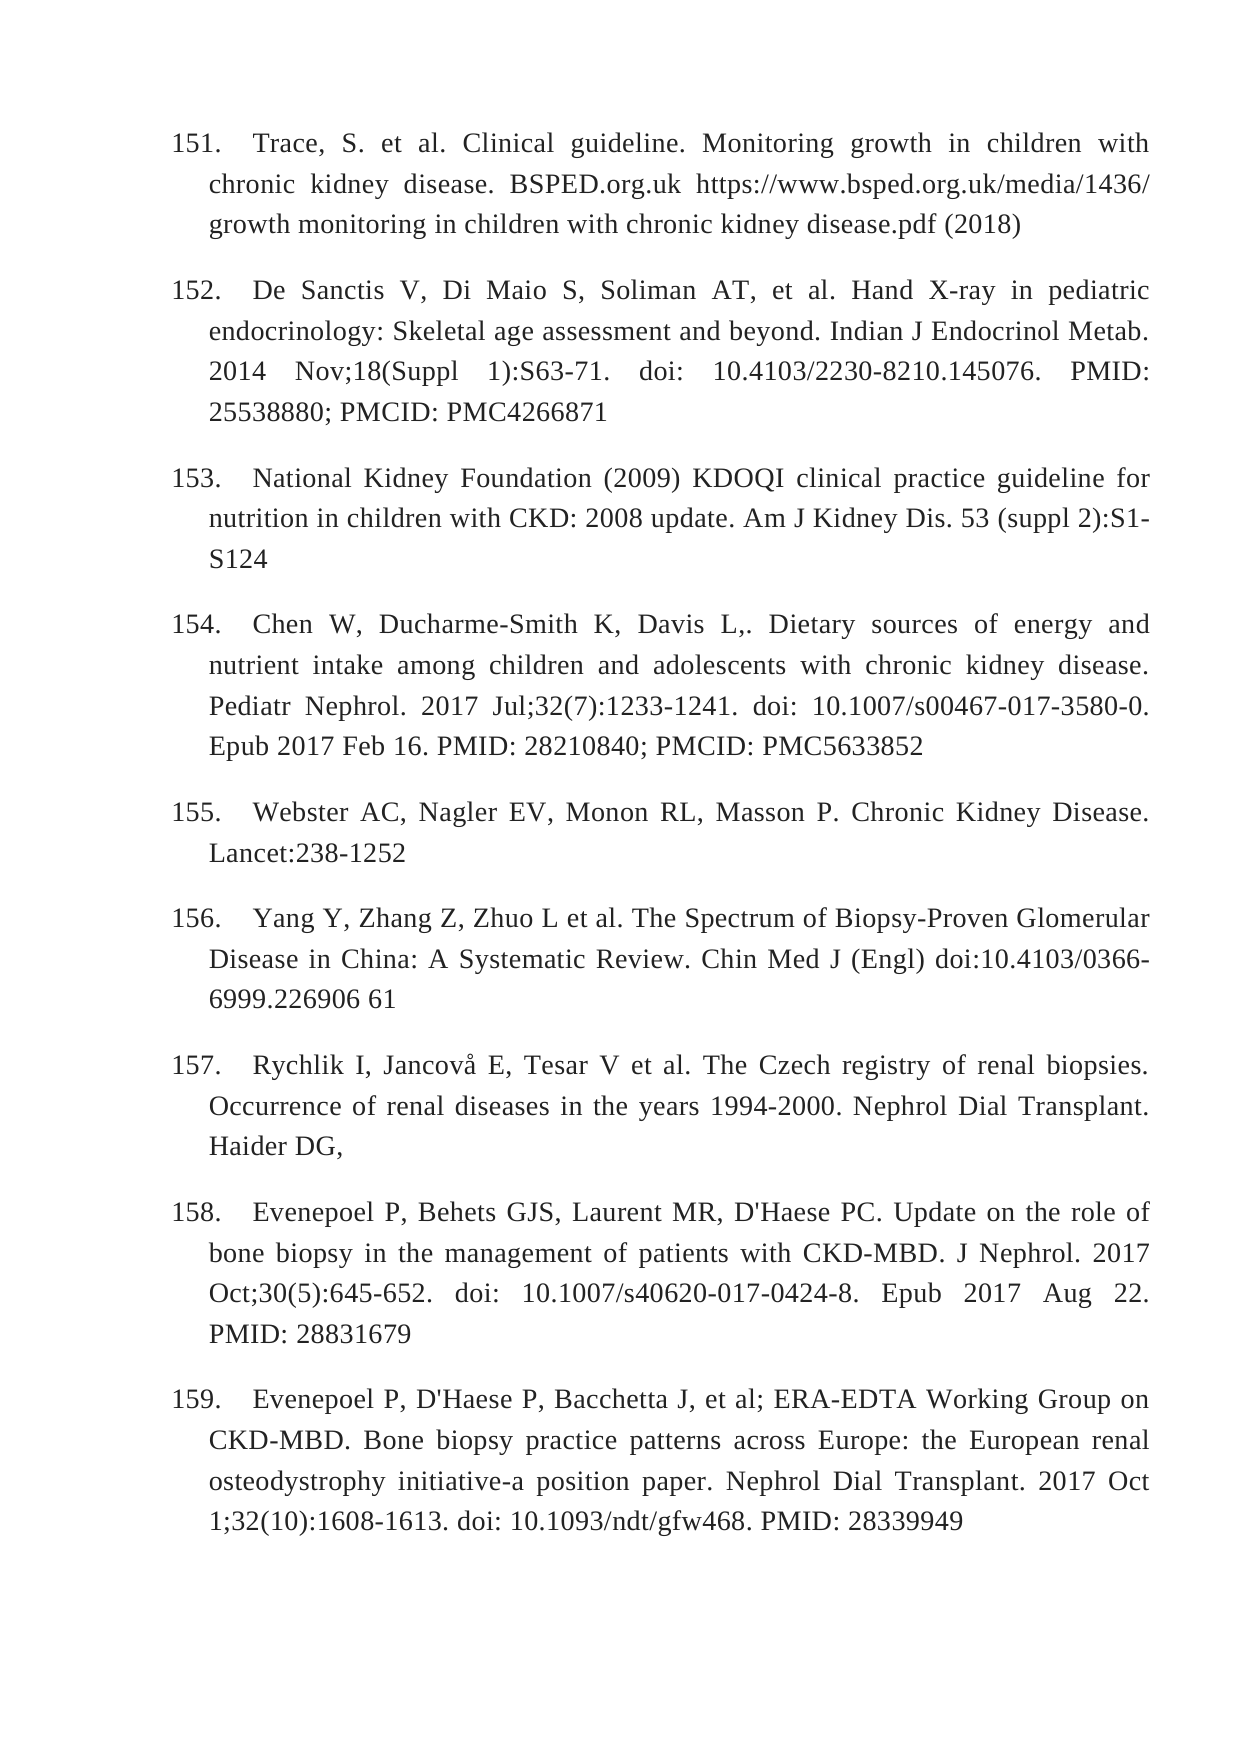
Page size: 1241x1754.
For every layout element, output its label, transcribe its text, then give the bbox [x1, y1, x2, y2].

list Rychlik I, Jancovå E, Tesar V et al. The Czech registry of renal biopsies. Occurrence of renal diseases in the years 1994-2000. Nephrol Dial Transplant. Haider DG, [171, 1040, 1152, 1162]
list Yang Y, Zhang Z, Zhuo L et al. The Spectrum of Biopsy-Proven Glomerular Disease in China: A Systematic Review. Chin Med J (Engl) doi:10.4103/0366-6999.226906 61 [171, 893, 1152, 1015]
list Chen W, Ducharme-Smith K, Davis L,. Dietary sources of energy and nutrient intake among children and adolescents with chronic kidney disease. Pediatr Nephrol. 2017 Jul;32(7):1233-1241. doi: 10.1007/s00467-017-3580-0. Epub 2017 Feb 16. PMID: 28210840; PMCID: PMC5633852 [171, 599, 1152, 762]
list Trace, S. et al. Clinical guideline. Monitoring growth in children with chronic kidney disease. BSPED.org.uk https://www.bsped.org.uk/media/1436/ growth monitoring in children with chronic kidney disease.pdf (2018) [171, 118, 1152, 240]
list Evenepoel P, D'Haese P, Bacchetta J, et al; ERA-EDTA Working Group on CKD-MBD. Bone biopsy practice patterns across Europe: the European renal osteodystrophy initiative-a position paper. Nephrol Dial Transplant. 2017 Oct 1;32(10):1608-1613. doi: 10.1093/ndt/gfw468. PMID: 28339949 [171, 1374, 1152, 1537]
list National Kidney Foundation (2009) KDOQI clinical practice guideline for nutrition in children with CKD: 2008 update. Am J Kidney Dis. 53 (suppl 2):S1-S124 [171, 452, 1152, 574]
list De Sanctis V, Di Maio S, Soliman AT, et al. Hand X-ray in pediatric endocrinology: Skeletal age assessment and beyond. Indian J Endocrinol Metab. 2014 Nov;18(Suppl 1):S63-71. doi: 10.4103/2230-8210.145076. PMID: 25538880; PMCID: PMC4266871 [171, 265, 1152, 427]
list Webster AC, Nagler EV, Monon RL, Masson P. Chronic Kidney Disease. Lancet:238-1252 [171, 787, 1152, 868]
list Evenepoel P, Behets GJS, Laurent MR, D'Haese PC. Update on the role of bone biopsy in the management of patients with CKD-MBD. J Nephrol. 2017 Oct;30(5):645-652. doi: 10.1007/s40620-017-0424-8. Epub 2017 Aug 22. PMID: 28831679 [171, 1187, 1152, 1349]
